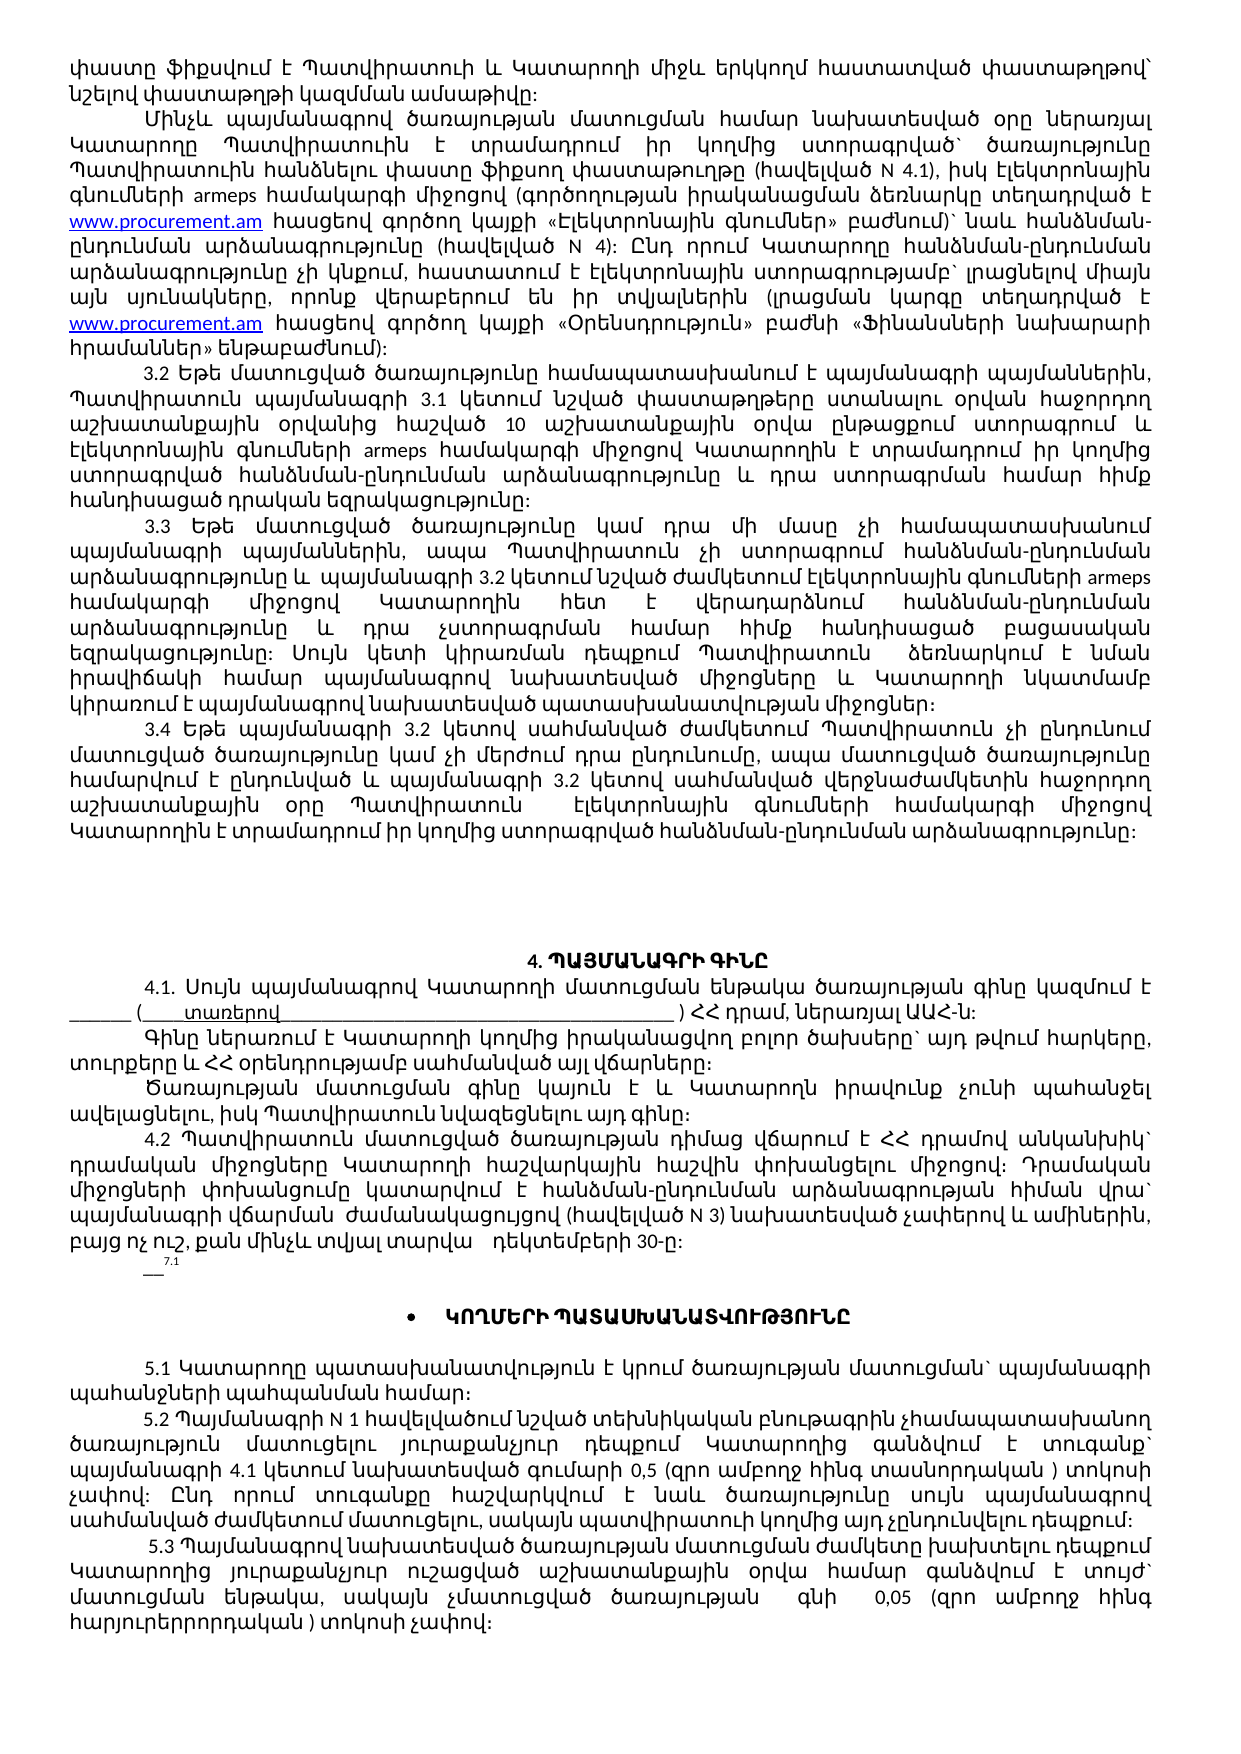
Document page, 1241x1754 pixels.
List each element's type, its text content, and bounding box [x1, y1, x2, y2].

text 4. ՊԱՅՄԱՆԱԳՐԻ ԳԻՆԸ [69, 948, 1152, 974]
text Գինը ներառում է Կատարողի կողմից իրականացվող բոլոր ծախսերը` այդ թվում հարկերը, տուրքերը և ՀՀ օրենդրությամբ սահմանված այլ վճարները։ [69, 1025, 1152, 1076]
text 4.2 Պատվիրատուն մատուցված ծառայության դիմաց վճարում է ՀՀ դրամով անկանխիկ` դրամական միջոցները Կատարողի հաշվարկային հաշվին փոխանցելու միջոցով։ Դրամական միջոցների փոխանցումը կատարվում է հանձման-ընդունման արձանագրության հիման վրա` պայմանագրի վճարման ժամանակացույցով (հավելված N 3) նախատեսված չափերով և ամիներին, բայց ոչ ուշ, քան մինչև տվյալ տարվա դեկտեմբերի 30-ը: [69, 1126, 1152, 1253]
text 4.1. Սույն պայմանագրով Կատարողի մատուցման ենթակա ծառայության գինը կազմում է ______ (____տառերով______________________________________ ) ՀՀ դրամ, ներառյալ ԱԱՀ-ն: [69, 974, 1152, 1025]
text __7.1 [69, 1253, 1152, 1279]
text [69, 56, 1152, 106]
text 3.2 Եթե մատուցված ծառայությունը համապատասխանում է պայմանագրի պայմաններին, Պատվիրատուն պայմանագրի 3.1 կետում նշված փաստաթղթերը ստանալու օրվան հաջորդող աշխատանքային օրվանից հաշված 10 աշխատանքային օրվա ընթացքում ստորագրում և էլեկտրոնային գնումների armeps համակարգի միջոցով Կատարողին է տրամադրում իր կողմից ստորագրված հանձնման-ընդունման արձանագրությունը և դրա ստորագրման համար հիմք հանդիսացած դրական եզրակացությունը: [69, 361, 1152, 513]
text Մինչև պայմանագրով ծառայության մատուցման համար նախատեսված օրը ներառյալ Կատարողը Պատվիրատուին է տրամադրում իր կողմից ստորագրված` ծառայությունը Պատվիրատուին հանձնելու փաստը ֆիքսող փաստաթուղթը (հավելված N 4.1), իսկ էլեկտրոնային գնումների armeps համակարգի միջոցով (գործողության իրականացման ձեռնարկը տեղադրված է www.procurement.am հասցեով գործող կայքի «Էլեկտրոնային գնումներ» բաժնում)` նաև հանձնման-ընդունման արձանագրությունը (հավելված N 4): Ընդ որում Կատարողը հանձնման-ընդունման արձանագրությունը չի կնքում, հաստատում է էլեկտրոնային ստորագրությամբ` լրացնելով միայն այն սյունակները, որոնք վերաբերում են իր տվյալներին (լրացման կարգը տեղադրված է www.procurement.am հասցեով գործող կայքի «Օրենսդրություն» բաժնի «Ֆինանսների նախարարի հրամաններ» ենթաբաժնում): [69, 106, 1152, 361]
text 5.2 Պայմանագրի N 1 հավելվածում նշված տեխնիկական բնութագրին չհամապատասխանող ծառայություն մատուցելու յուրաքանչյուր դեպքում Կատարողից գանձվում է տուգանք` պայմանագրի 4.1 կետում նախատեսված գումարի 0,5 (զրո ամբողջ հինգ տասնորդական ) տոկոսի չափով: Ընդ որում տուգանքը հաշվարկվում է նաև ծառայությունը սույն պայմանագրով սահմանված ժամկետում մատուցելու, սակայն պատվիրատուի կողմից այդ չընդունվելու դեպքում: [69, 1406, 1152, 1533]
text Ծառայության մատուցման գինը կայուն է և Կատարողն իրավունք չունի պահանջել ավելացնելու, իսկ Պատվիրատուն նվազեցնելու այդ գինը։ [69, 1076, 1152, 1126]
text 3.3 Եթե մատուցված ծառայությունը կամ դրա մի մասը չի համապատասխանում պայմանագրի պայմաններին, ապա Պատվիրատուն չի ստորագրում հանձնման-ընդունման արձանագրությունը և պայմանագրի 3.2 կետում նշված ժամկետում էլեկտրոնային գնումների armeps համակարգի միջոցով Կատարողին հետ է վերադարձնում հանձնման-ընդունման արձանագրությունը և դրա չստորագրման համար հիմք հանդիսացած բացասական եզրակացությունը: Սույն կետի կիրառման դեպքում Պատվիրատուն ձեռնարկում է նման իրավիճակի համար պայմանագրով նախատեսված միջոցները և Կատարողի նկատմամբ կիրառում է պայմանագրով նախատեսված պատասխանատվության միջոցներ։ [69, 513, 1152, 716]
list ԿՈՂՄԵՐԻ ՊԱՏԱՍԽԱՆԱՏՎՈՒԹՅՈՒՆԸ [107, 1304, 1152, 1330]
text 3.4 Եթե պայմանագրի 3.2 կետով սահմանված ժամկետում Պատվիրատուն չի ընդունում մատուցված ծառայությունը կամ չի մերժում դրա ընդունումը, ապա մատուցված ծառայությունը համարվում է ընդունված և պայմանագրի 3.2 կետով սահմանված վերջնաժամկետին հաջորդող աշխատանքային օրը Պատվիրատուն էլեկտրոնային գնումների համակարգի միջոցով Կատարողին է տրամադրում իր կողմից ստորագրված հանձնման-ընդունման արձանագրությունը: [69, 716, 1152, 843]
text 5.1 Կատարողը պատասխանատվություն է կրում ծառայության մատուցման` պայմանագրի պահանջների պահպանման համար։ [69, 1355, 1152, 1406]
text 5.3 Պայմանագրով նախատեսված ծառայության մատուցման ժամկետը խախտելու դեպքում Կատարողից յուրաքանչյուր ուշացված աշխատանքային օրվա համար գանձվում է տույժ` մատուցման ենթակա, սակայն չմատուցված ծառայության գնի 0,05 (զրո ամբողջ հինգ հարյուրերրորդական ) տոկոսի չափով։ [69, 1533, 1152, 1635]
